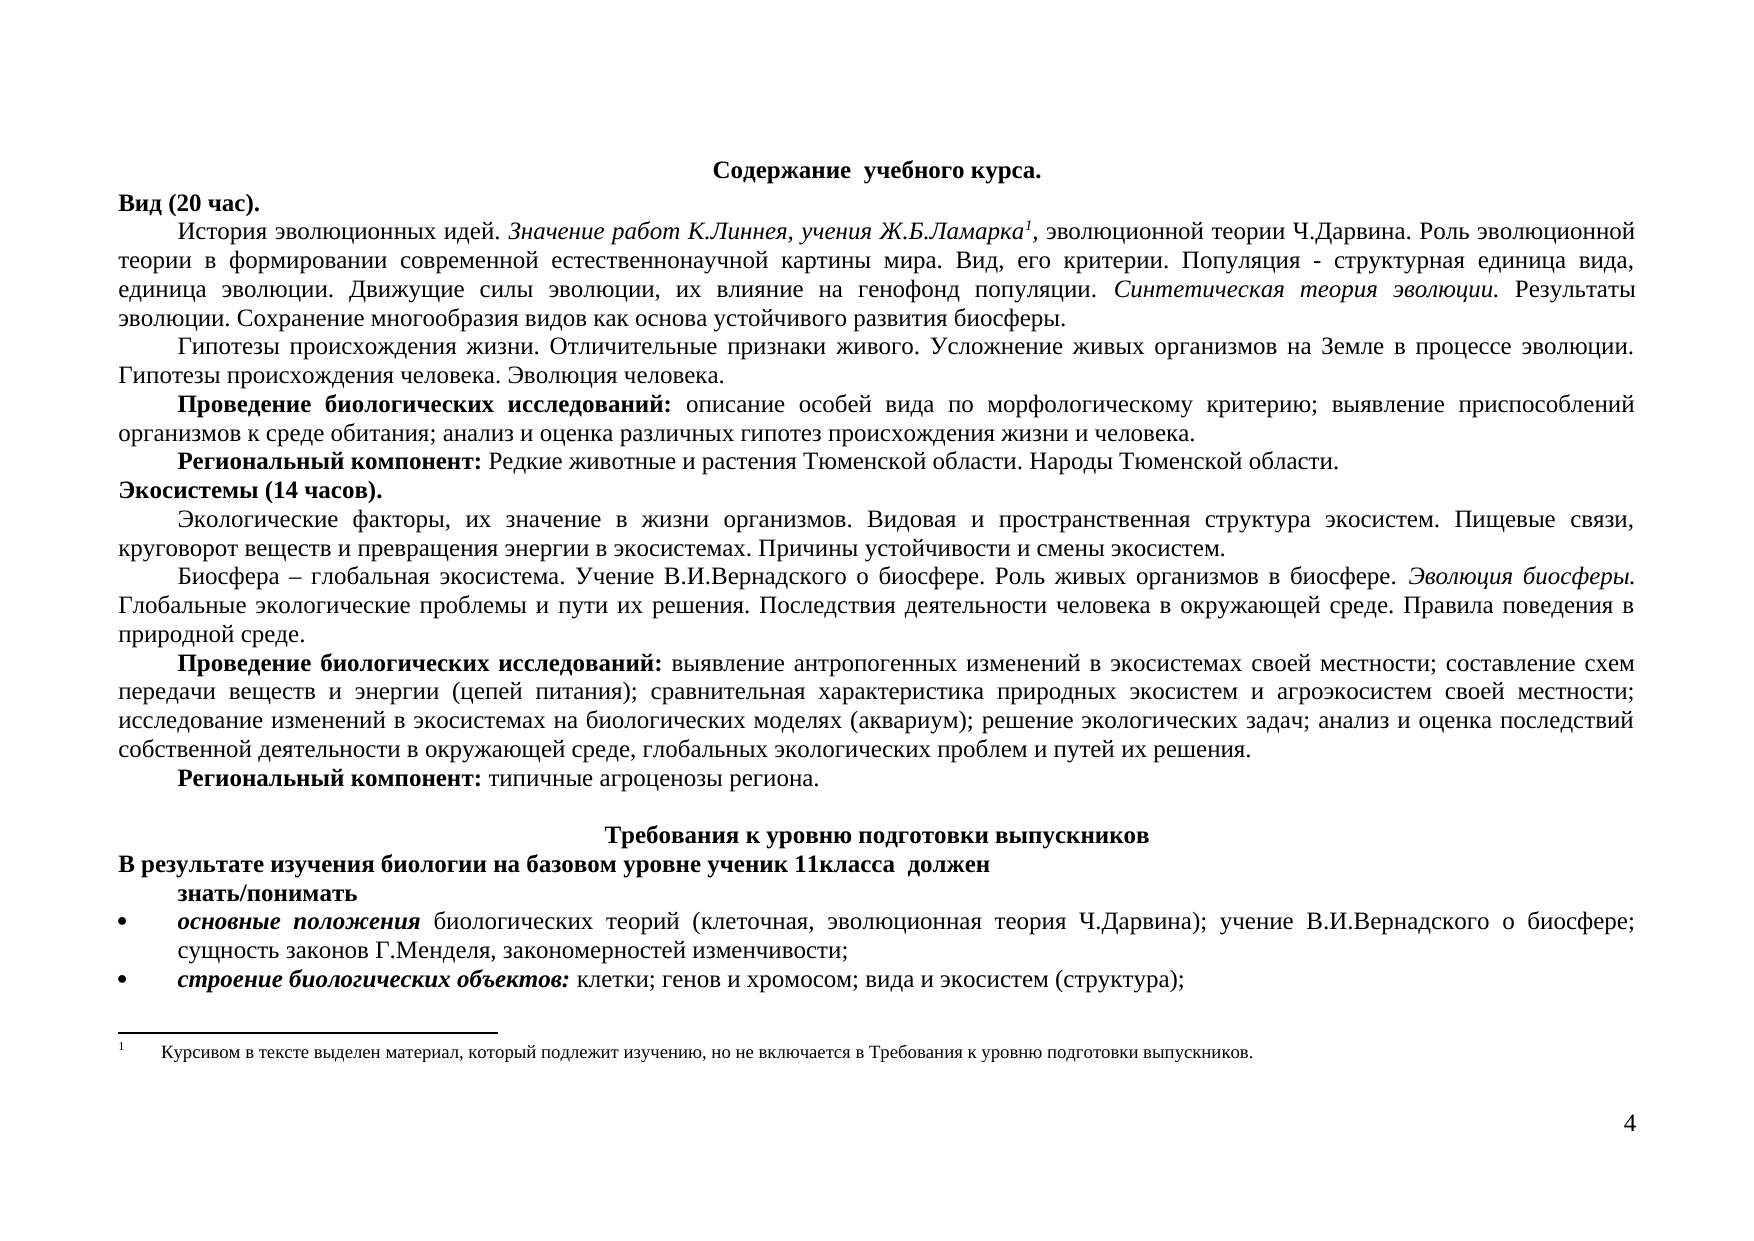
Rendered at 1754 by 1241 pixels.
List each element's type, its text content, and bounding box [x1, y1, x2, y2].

text Экосистемы (14 часов). [118, 475, 1636, 504]
text Биосфера – глобальная экосистема. Учение В.И.Вернадского о биосфере. Роль живых организмов в биосфере. Эволюция биосферы. Глобальные экологические проблемы и пути их решения. Последствия деятельности человека в окружающей среде. Правила поведения в природной среде. [118, 561, 1636, 648]
text Региональный компонент: Редкие животные и растения Тюменской области. Народы Тюменской области. [118, 446, 1636, 475]
text В результате изучения биологии на базовом уровне ученик 11класса должен [118, 849, 1636, 878]
list строение биологических объектов: клетки; генов и хромосом; вида и экосистем (структура); [118, 964, 1636, 993]
text Проведение биологических исследований: выявление антропогенных изменений в экосистемах своей местности; составление схем передачи веществ и энергии (цепей питания); сравнительная характеристика природных экосистем и агроэкосистем своей местности; исследование изменений в экосистемах на биологических моделях (аквариум); решение экологических задач; анализ и оценка последствий собственной деятельности в окружающей среде, глобальных экологических проблем и путей их решения. [118, 648, 1636, 763]
text Содержание учебного курса. [118, 155, 1636, 183]
text История эволюционных идей. Значение работ К.Линнея, учения Ж.Б.Ламарка, эволюционной теории Ч.Дарвина. Роль эволюционной теории в формировании современной естественнонаучной картины мира. Вид, его критерии. Популяция - структурная единица вида, единица эволюции. Движущие силы эволюции, их влияние на генофонд популяции. Синтетическая теория эволюции. Результаты эволюции. Сохранение многообразия видов как основа устойчивого развития биосферы. [118, 216, 1636, 331]
text знать/понимать [118, 878, 1636, 906]
list основные положения биологических теорий (клеточная, эволюционная теория Ч.Дарвина); учение В.И.Вернадского о биосфере; сущность законов Г.Менделя, закономерностей изменчивости; [118, 906, 1636, 964]
text Проведение биологических исследований: описание особей вида по морфологическому критерию; выявление приспособлений организмов к среде обитания; анализ и оценка различных гипотез происхождения жизни и человека. [118, 389, 1636, 446]
text Гипотезы происхождения жизни. Отличительные признаки живого. Усложнение живых организмов на Земле в процессе эволюции. Гипотезы происхождения человека. Эволюция человека. [118, 331, 1636, 389]
text Региональный компонент: типичные агроценозы региона. [118, 763, 1636, 791]
text Экологические факторы, их значение в жизни организмов. Видовая и пространственная структура экосистем. Пищевые связи, круговорот веществ и превращения энергии в экосистемах. Причины устойчивости и смены экосистем. [118, 504, 1636, 561]
subtitle Требования к уровню подготовки выпускников [118, 820, 1636, 849]
text Вид (20 час). [118, 188, 1636, 216]
